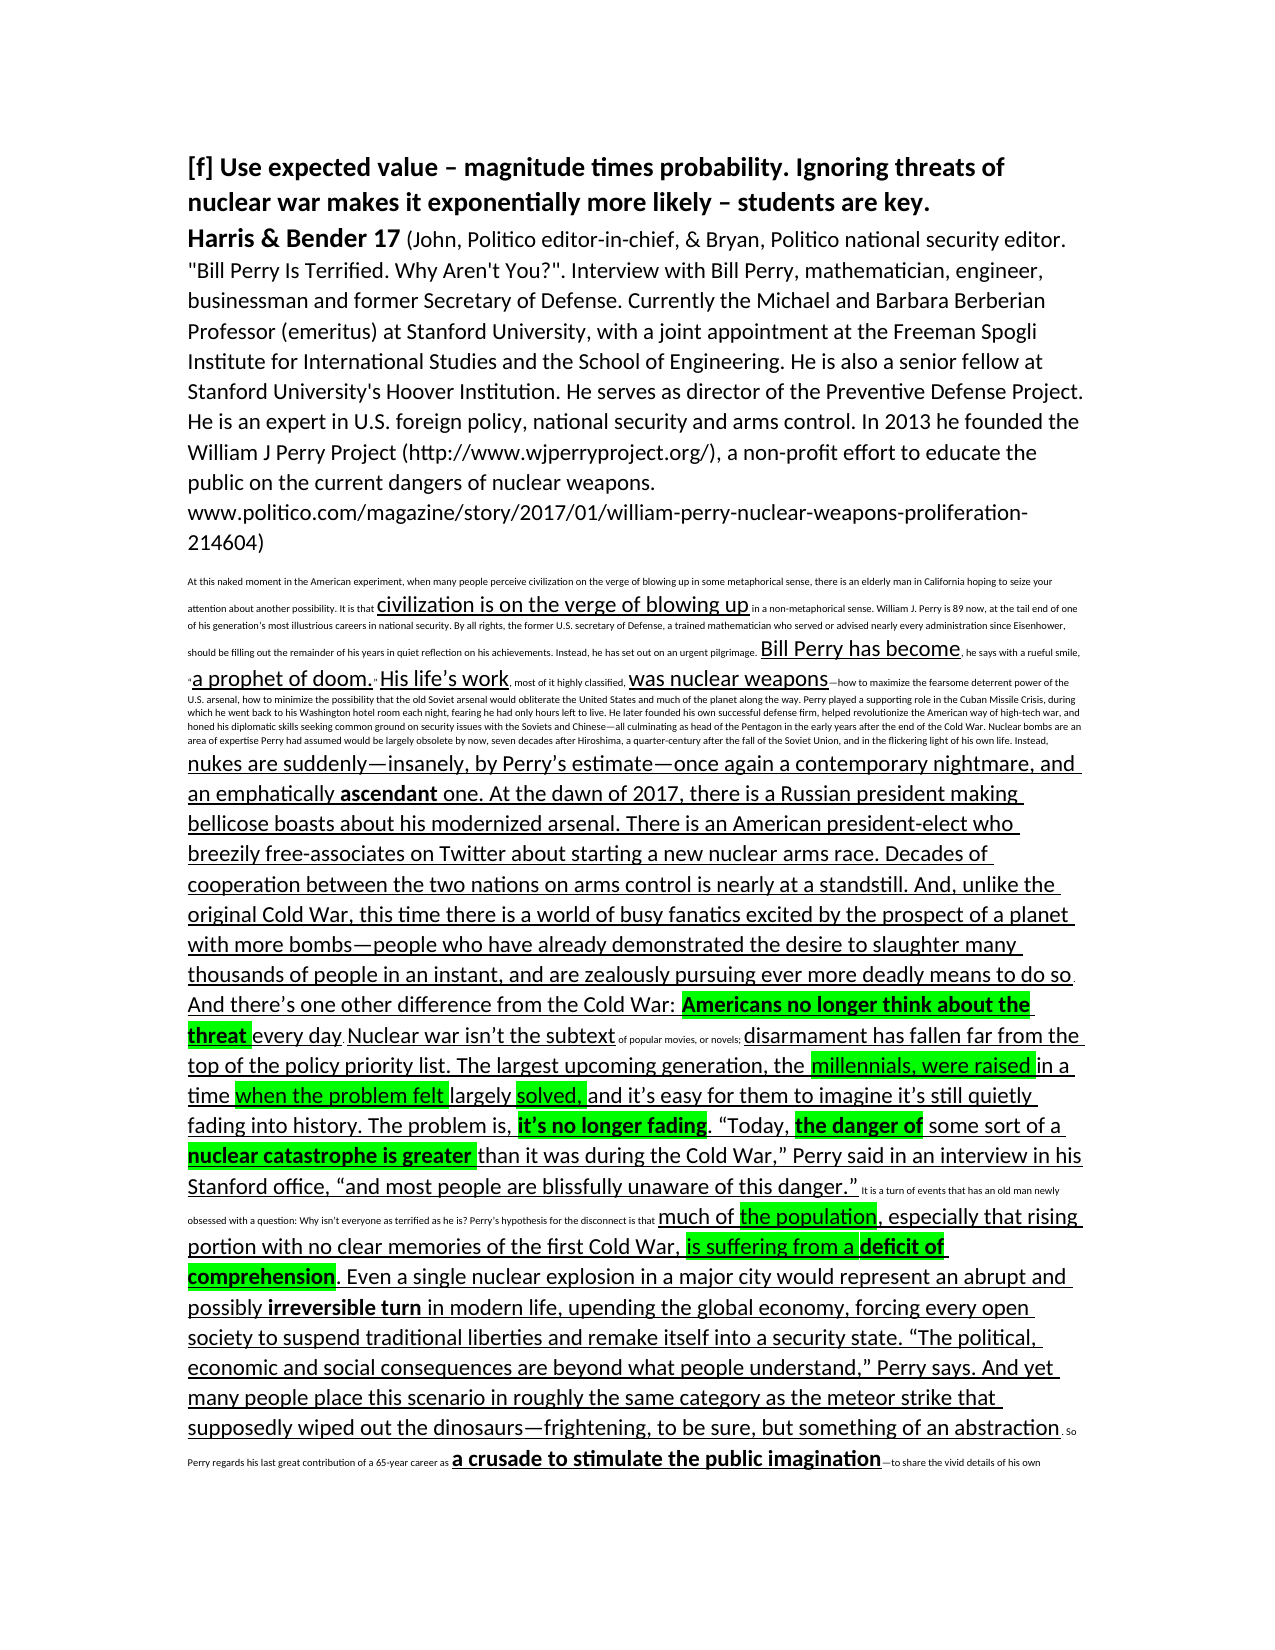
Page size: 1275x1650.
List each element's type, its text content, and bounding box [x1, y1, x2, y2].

subtitle [f] Use expected value – magnitude times probability. Ignoring threats of nuclear war makes it exponentially more likely – students are key. [187, 150, 1087, 219]
text Harris & Bender 17 (John, Politico editor-in-chief, & Bryan, Politico national security editor. "Bill Perry Is Terrified. Why Aren't You?". Interview with Bill Perry, mathematician, engineer, businessman and former Secretary of Defense. Currently the Michael and Barbara Berberian Professor (emeritus) at Stanford University, with a joint appointment at the Freeman Spogli Institute for International Studies and the School of Engineering. He is also a senior fellow at Stanford University's Hoover Institution. He serves as director of the Preventive Defense Project. He is an expert in U.S. foreign policy, national security and arms control. In 2013 he founded the William J Perry Project (http://www.wjperryproject.org/), a non-profit effort to educate the public on the current dangers of nuclear weapons. www.politico.com/magazine/story/2017/01/william-perry-nuclear-weapons-proliferation-214604) [187, 221, 1087, 556]
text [187, 575, 1087, 1472]
